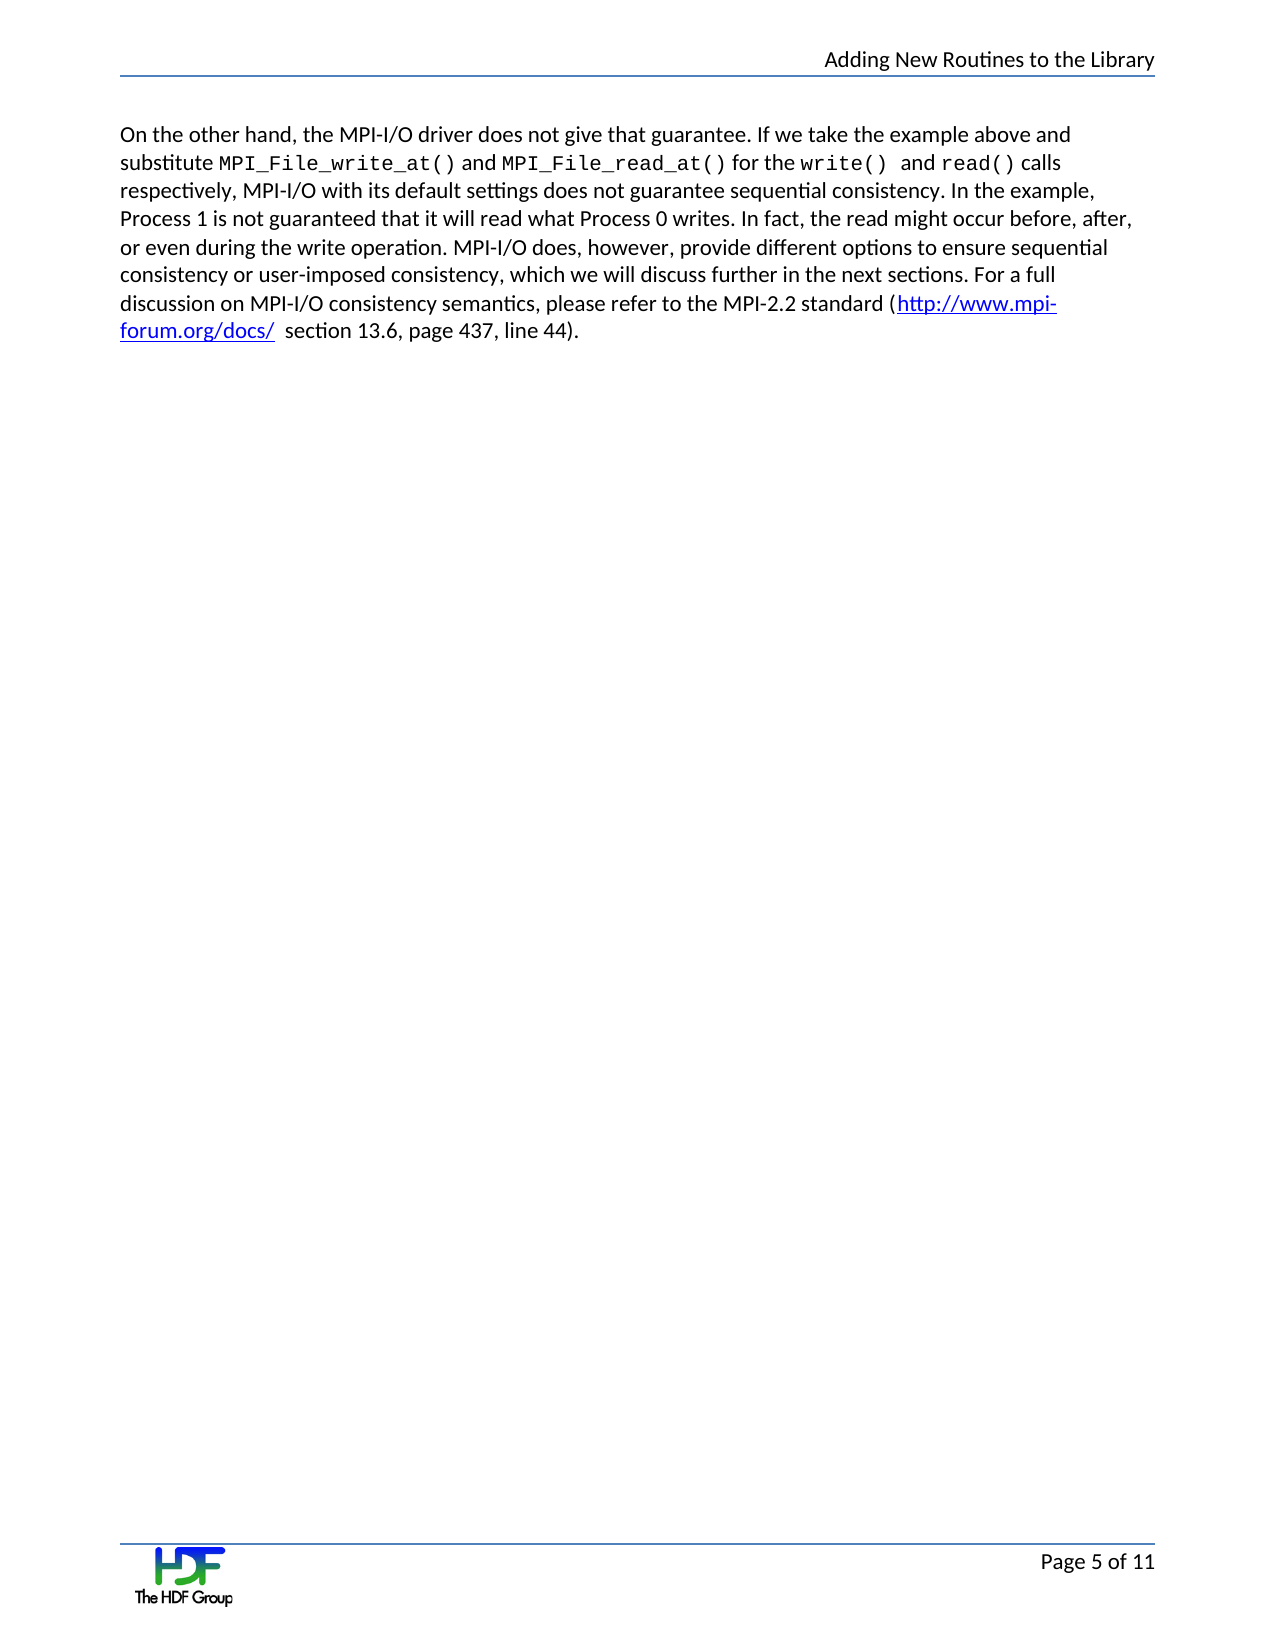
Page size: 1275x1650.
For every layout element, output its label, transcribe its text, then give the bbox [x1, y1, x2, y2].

text On the other hand, the MPI-I/O driver does not give that guarantee. If we take the example above and substitute MPI_File_write_at() and MPI_File_read_at() for the write() and read() calls respectively, MPI-I/O with its default settings does not guarantee sequential consistency. In the example, Process 1 is not guaranteed that it will read what Process 0 writes. In fact, the read might occur before, after, or even during the write operation. MPI-I/O does, however, provide different options to ensure sequential consistency or user-imposed consistency, which we will discuss further in the next sections. For a full discussion on MPI-I/O consistency semantics, please refer to the MPI-2.2 standard (http://www.mpi-forum.org/docs/ section 13.6, page 437, line 44). [120, 120, 1155, 345]
picture [135, 1547, 233, 1607]
